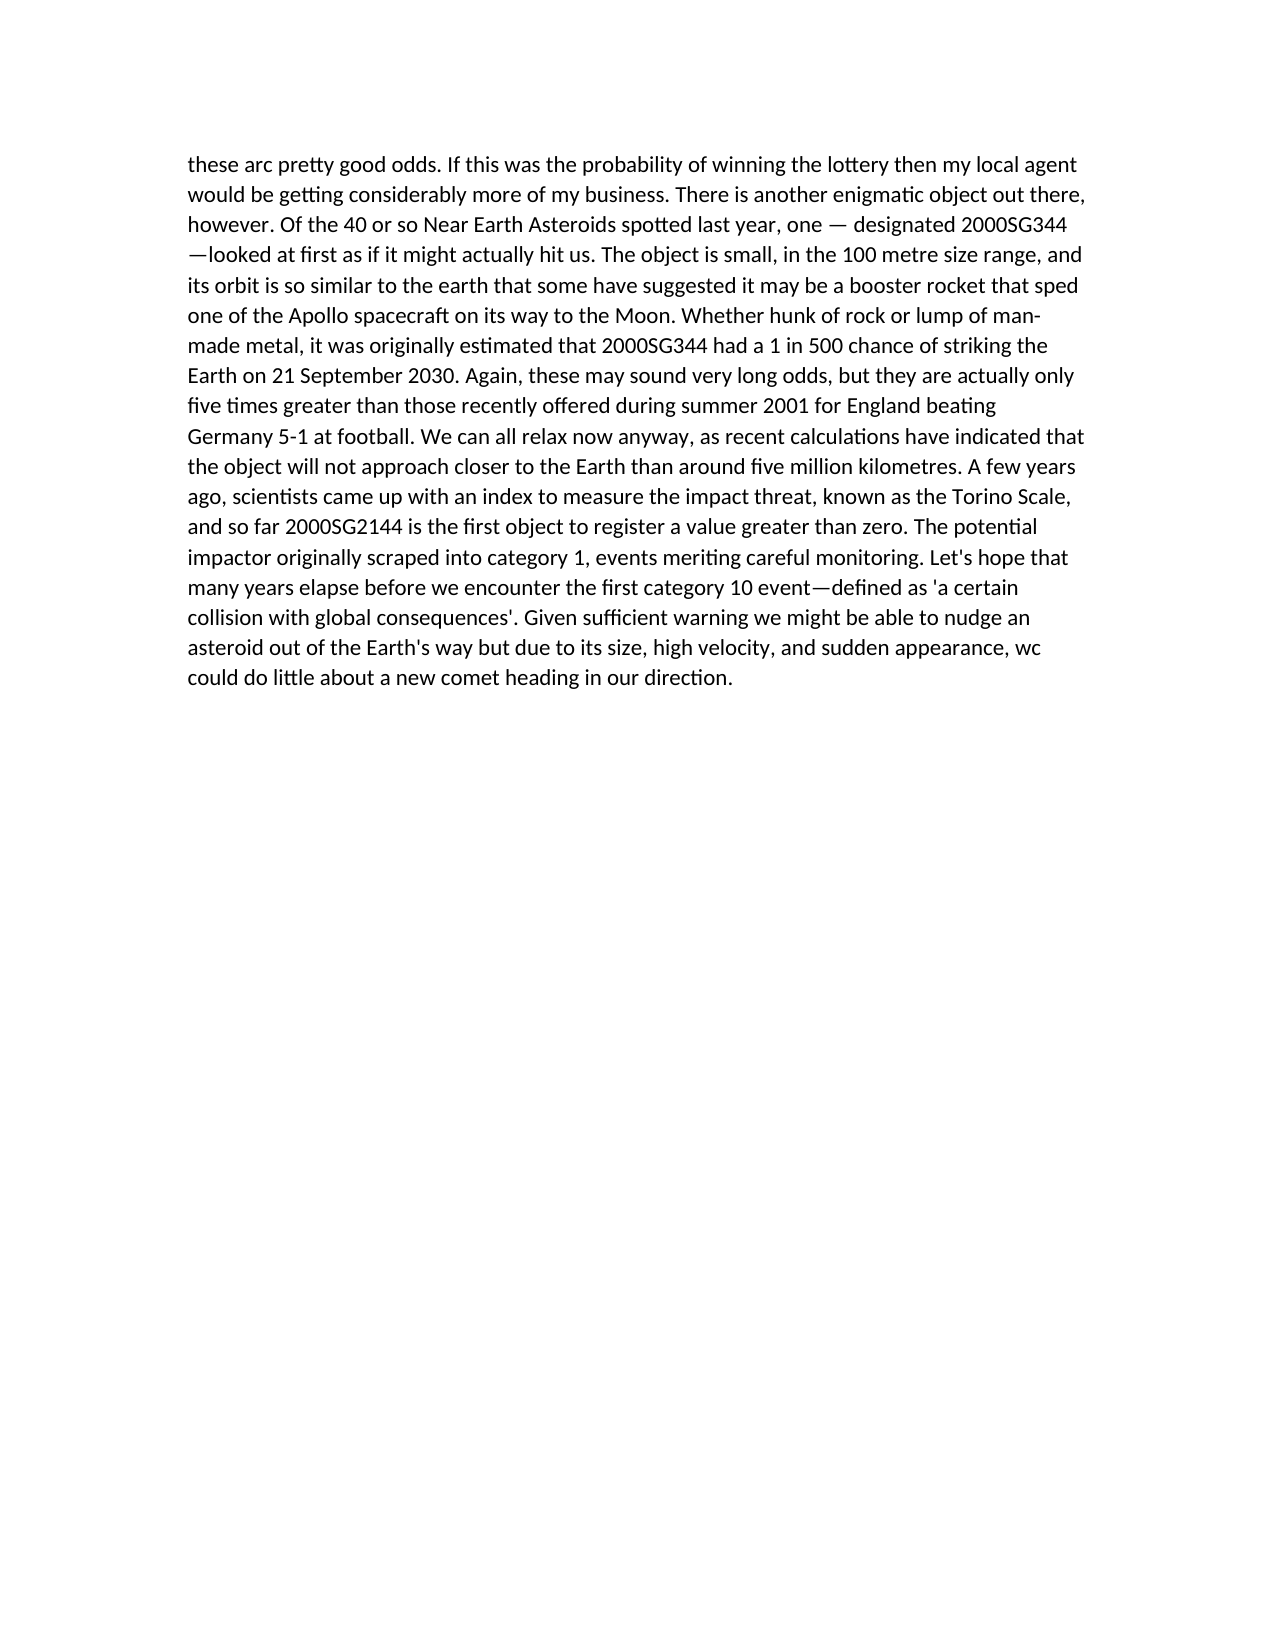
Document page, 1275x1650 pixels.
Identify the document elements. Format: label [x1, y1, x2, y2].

text [187, 150, 1087, 692]
